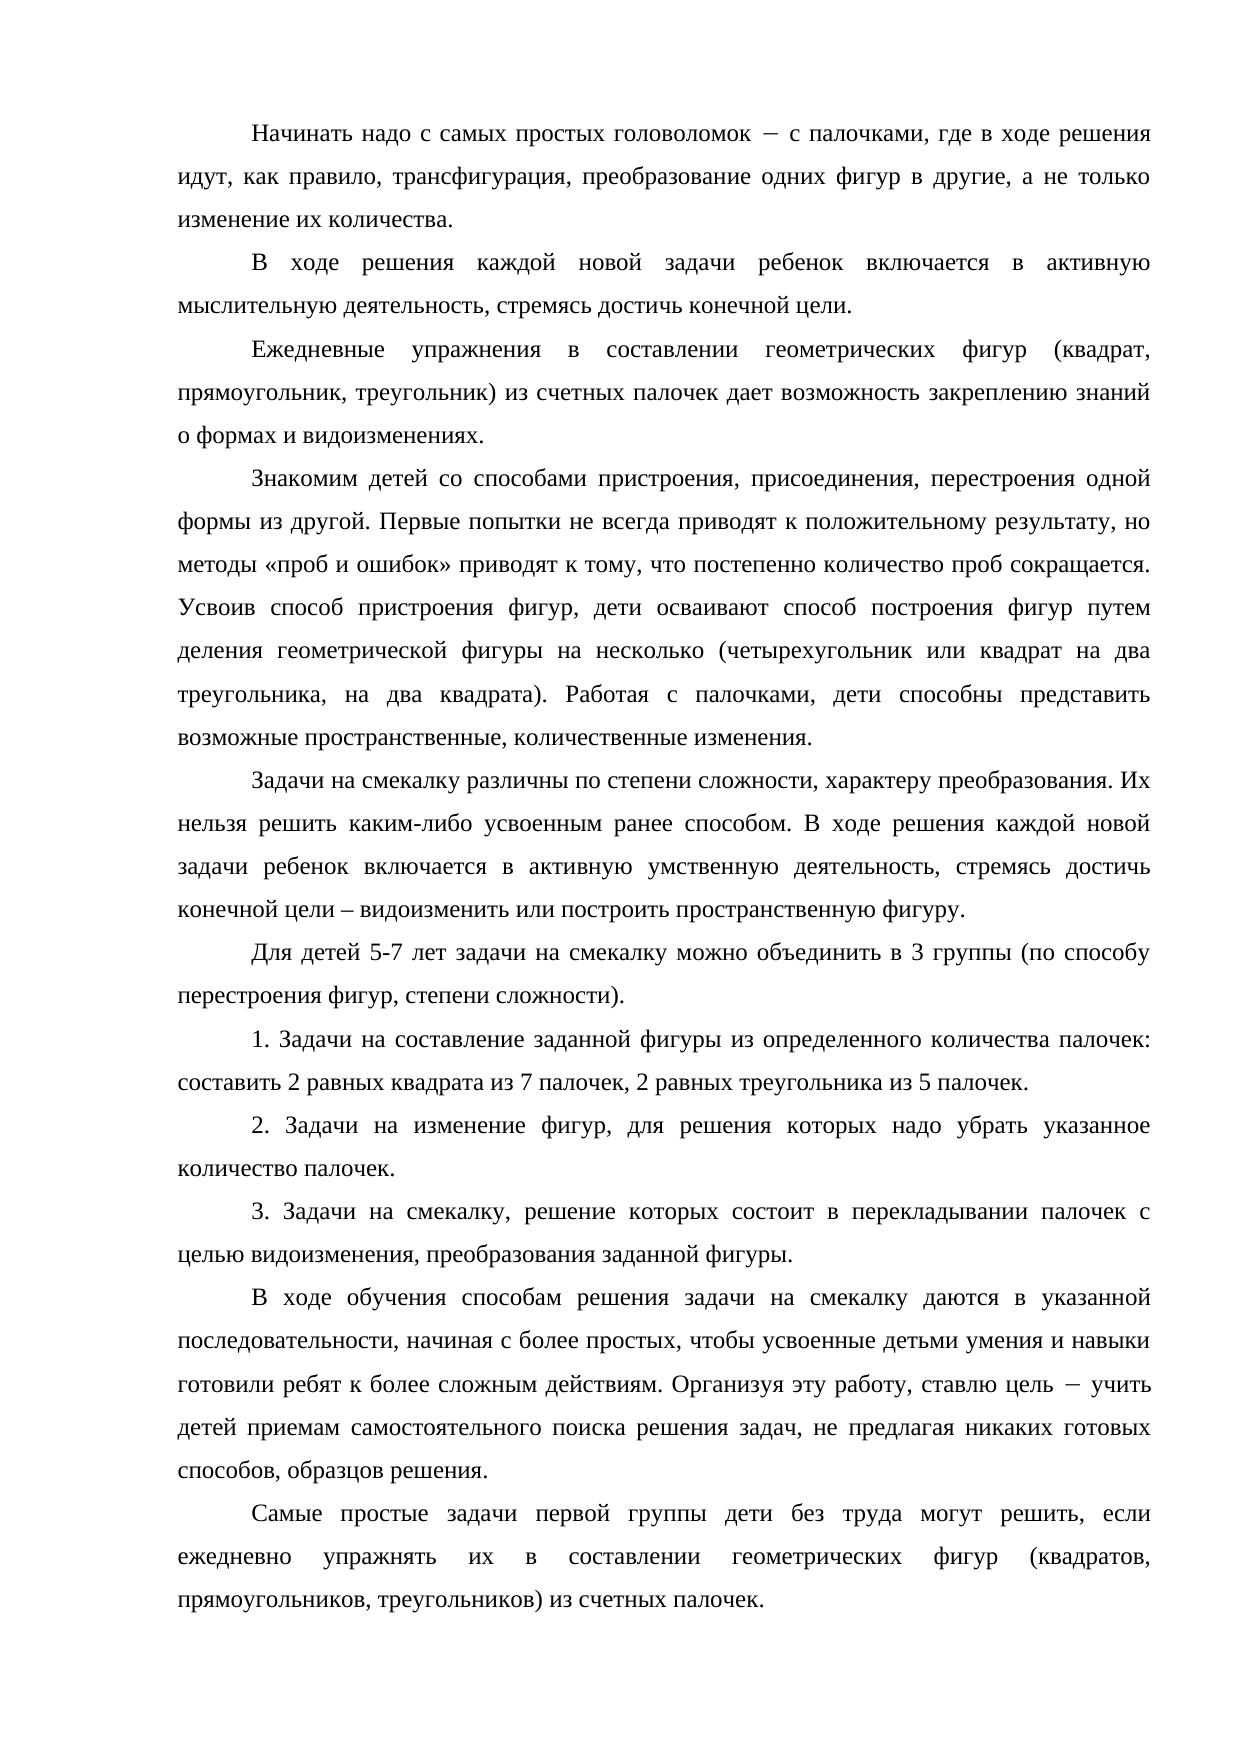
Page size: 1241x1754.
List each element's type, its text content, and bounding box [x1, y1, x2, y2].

text 3. Задачи на смекалку, решение которых состоит в перекладывании палочек с целью видоизменения, преобразования заданной фигуры. [177, 1196, 1152, 1268]
text Знакомим детей со способами пристроения, присоединения, перестроения одной формы из другой. Первые попытки не всегда приводят к положительному результату, но методы «проб и ошибок» приводят к тому, что постепенно количество проб сокращается. Усвоив способ пристроения фигур, дети осваивают способ построения фигур путем деления геометрической фигуры на несколько (четырехугольник или квадрат на два треугольника, на два квадрата). Работая с палочками, дети способны представить возможные пространственные, количественные изменения. [177, 463, 1152, 751]
text 2. Задачи на изменение фигур, для решения которых надо убрать указанное количество палочек. [177, 1110, 1152, 1182]
text Самые простые задачи первой группы дети без труда могут решить, если ежедневно упражнять их в составлении геометрических фигур (квадратов, прямоугольников, треугольников) из счетных палочек. [177, 1498, 1152, 1613]
text Задачи на смекалку различны по степени сложности, характеру преобразования. Их нельзя решить каким-либо усвоенным ранее способом. В ходе решения каждой новой задачи ребенок включается в активную умственную деятельность, стремясь достичь конечной цели – видоизменить или построить пространственную фигуру. [177, 765, 1152, 923]
text Начинать надо с самых простых головоломок с палочками, где в ходе решения идут, как правило, трансфигурация, преобразование одних фигур в другие, а не только изменение их количества. [177, 118, 1152, 233]
text Ежедневные упражнения в составлении геометрических фигур (квадрат, прямоугольник, треугольник) из счетных палочек дает возможность закреплению знаний о формах и видоизменениях. [177, 334, 1152, 449]
text В ходе решения каждой новой задачи ребенок включается в активную мыслительную деятельность, стремясь достичь конечной цели. [177, 247, 1152, 319]
text 1. Задачи на составление заданной фигуры из определенного количества палочек: составить 2 равных квадрата из 7 палочек, 2 равных треугольника из 5 палочек. [177, 1024, 1152, 1096]
text Для детей 5-7 лет задачи на смекалку можно объединить в 3 группы (по способу перестроения фигур, степени сложности). [177, 937, 1152, 1009]
text В ходе обучения способам решения задачи на смекалку даются в указанной последовательности, начиная с более простых, чтобы усвоенные детьми умения и навыки готовили ребят к более сложным действиям. Организуя эту работу, ставлю цель учить детей приемам самостоятельного поиска решения задач, не предлагая никаких готовых способов, образцов решения. [177, 1282, 1152, 1484]
